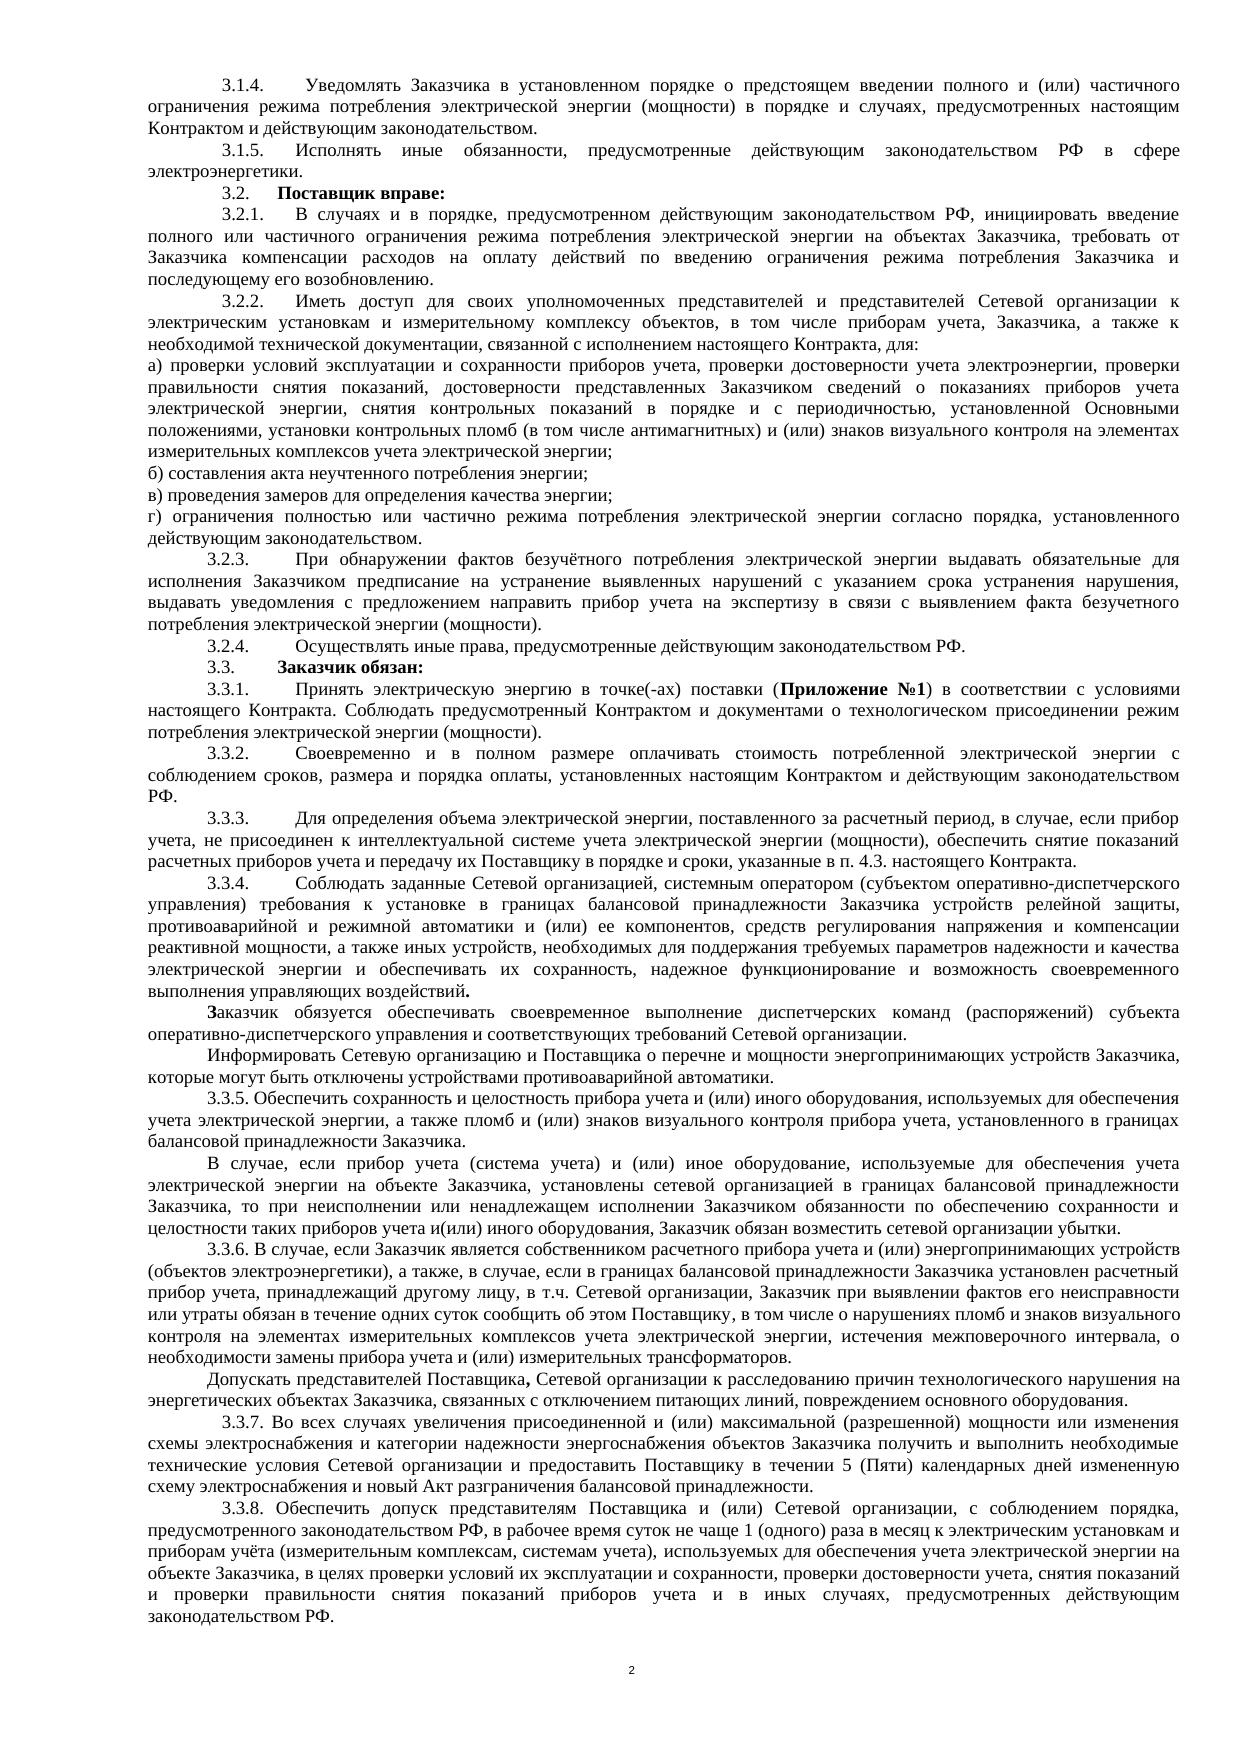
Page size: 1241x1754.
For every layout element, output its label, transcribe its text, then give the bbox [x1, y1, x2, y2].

list В случаях и в порядке, предусмотренном действующим законодательством РФ, инициировать введение полного или частичного ограничения режима потребления электрической энергии на объектах Заказчика, требовать от Заказчика компенсации расходов на оплату действий по введению ограничения режима потребления Заказчика и последующему его возобновлению. [148, 203, 1181, 289]
text Допускать представителей Поставщика, Сетевой организации к расследованию причин технологического нарушения на энергетических объектах Заказчика, связанных с отключением питающих линий, повреждением основного оборудования. [148, 1368, 1181, 1411]
list При обнаружении фактов безучётного потребления электрической энергии выдавать обязательные для исполнения Заказчиком предписание на устранение выявленных нарушений с указанием срока устранения нарушения, выдавать уведомления с предложением направить прибор учета на экспертизу в связи с выявлением факта безучетного потребления электрической энергии (мощности). [148, 548, 1181, 634]
list Заказчик обязан: [148, 656, 1181, 678]
list Осуществлять иные права, предусмотренные действующим законодательством РФ. [148, 634, 1181, 656]
list Уведомлять Заказчика в установленном порядке о предстоящем введении полного и (или) частичного ограничения режима потребления электрической энергии (мощности) в порядке и случаях, предусмотренных настоящим Контрактом и действующим законодательством. [148, 74, 1181, 138]
list Своевременно и в полном размере оплачивать стоимость потребленной электрической энергии с соблюдением сроков, размера и порядка оплаты, установленных настоящим Контрактом и действующим законодательством РФ. [148, 742, 1181, 807]
title 3.3.8. Обеспечить допуск представителям Поставщика и (или) Сетевой организации, с соблюдением порядка, предусмотренного законодательством РФ, в рабочее время суток не чаще 1 (одного) раза в месяц к электрическим установкам и приборам учёта (измерительным комплексам, системам учета), используемых для обеспечения учета электрической энергии на объекте Заказчика, в целях проверки условий их эксплуатации и сохранности, проверки достоверности учета, снятия показаний и проверки правильности снятия показаний приборов учета и в иных случаях, предусмотренных действующим законодательством РФ. [148, 1497, 1181, 1626]
list Иметь доступ для своих уполномоченных представителей и представителей Сетевой организации к электрическим установкам и измерительному комплексу объектов, в том числе приборам учета, Заказчика, а также к необходимой технической документации, связанной с исполнением настоящего Контракта, для: [148, 289, 1181, 354]
text в) проведения замеров для определения качества энергии; [148, 483, 1181, 505]
text Заказчик обязуется обеспечивать своевременное выполнение диспетчерских команд (распоряжений) субъекта оперативно-диспетчерского управления и соответствующих требований Сетевой организации. [148, 1001, 1181, 1044]
text 3.3.6. В случае, если Заказчик является собственником расчетного прибора учета и (или) энергопринимающих устройств (объектов электроэнергетики), а также, в случае, если в границах балансовой принадлежности Заказчика установлен расчетный прибор учета, принадлежащий другому лицу, в т.ч. Сетевой организации, Заказчик при выявлении фактов его неисправности или утраты обязан в течение одних суток сообщить об этом Поставщику, в том числе о нарушениях пломб и знаков визуального контроля на элементах измерительных комплексов учета электрической энергии, истечения межповерочного интервала, о необходимости замены прибора учета и (или) измерительных трансформаторов. [148, 1238, 1181, 1368]
title 3.3.7. Во всех случаях увеличения присоединенной и (или) максимальной (разрешенной) мощности или изменения схемы электроснабжения и категории надежности энергоснабжения объектов Заказчика получить и выполнить необходимые технические условия Сетевой организации и предоставить Поставщику в течении 5 (Пяти) календарных дней измененную схему электроснабжения и новый Акт разграничения балансовой принадлежности. [148, 1411, 1181, 1497]
text а) проверки условий эксплуатации и сохранности приборов учета, проверки достоверности учета электроэнергии, проверки правильности снятия показаний, достоверности представленных Заказчиком сведений о показаниях приборов учета электрической энергии, снятия контрольных показаний в порядке и с периодичностью, установленной Основными положениями, установки контрольных пломб (в том числе антимагнитных) и (или) знаков визуального контроля на элементах измерительных комплексов учета электрической энергии; [148, 354, 1181, 462]
list Соблюдать заданные Сетевой организацией, системным оператором (субъектом оперативно-диспетчерского управления) требования к установке в границах балансовой принадлежности Заказчика устройств релейной защиты, противоаварийной и режимной автоматики и (или) ее компонентов, средств регулирования напряжения и компенсации реактивной мощности, а также иных устройств, необходимых для поддержания требуемых параметров надежности и качества электрической энергии и обеспечивать их сохранность, надежное функционирование и возможность своевременного выполнения управляющих воздействий. [148, 872, 1181, 1001]
text В случае, если прибор учета (система учета) и (или) иное оборудование, используемые для обеспечения учета электрической энергии на объекте Заказчика, установлены сетевой организацией в границах балансовой принадлежности Заказчика, то при неисполнении или ненадлежащем исполнении Заказчиком обязанности по обеспечению сохранности и целостности таких приборов учета и(или) иного оборудования, Заказчик обязан возместить сетевой организации убытки. [148, 1152, 1181, 1238]
list Исполнять иные обязанности, предусмотренные действующим законодательством РФ в сфере электроэнергетики. [148, 138, 1181, 182]
text г) ограничения полностью или частично режима потребления электрической энергии согласно порядка, установленного действующим законодательством. [148, 505, 1181, 548]
list Для определения объема электрической энергии, поставленного за расчетный период, в случае, если прибор учета, не присоединен к интеллектуальной системе учета электрической энергии (мощности), обеспечить снятие показаний расчетных приборов учета и передачу их Поставщику в порядке и сроки, указанные в п. 4.3. настоящего Контракта. [148, 807, 1181, 872]
list Информировать Сетевую организацию и Поставщика о перечне и мощности энергопринимающих устройств Заказчика, которые могут быть отключены устройствами противоаварийной автоматики. [148, 1044, 1181, 1087]
list Поставщик вправе: [148, 182, 1181, 203]
text 3.3.5. Обеспечить сохранность и целостность прибора учета и (или) иного оборудования, используемых для обеспечения учета электрической энергии, а также пломб и (или) знаков визуального контроля прибора учета, установленного в границах балансовой принадлежности Заказчика. [148, 1087, 1181, 1152]
list Принять электрическую энергию в точке(-ах) поставки (Приложение №1) в соответствии с условиями настоящего Контракта. Соблюдать предусмотренный Контрактом и документами о технологическом присоединении режим потребления электрической энергии (мощности). [148, 678, 1181, 742]
text б) составления акта неучтенного потребления энергии; [148, 462, 1181, 483]
